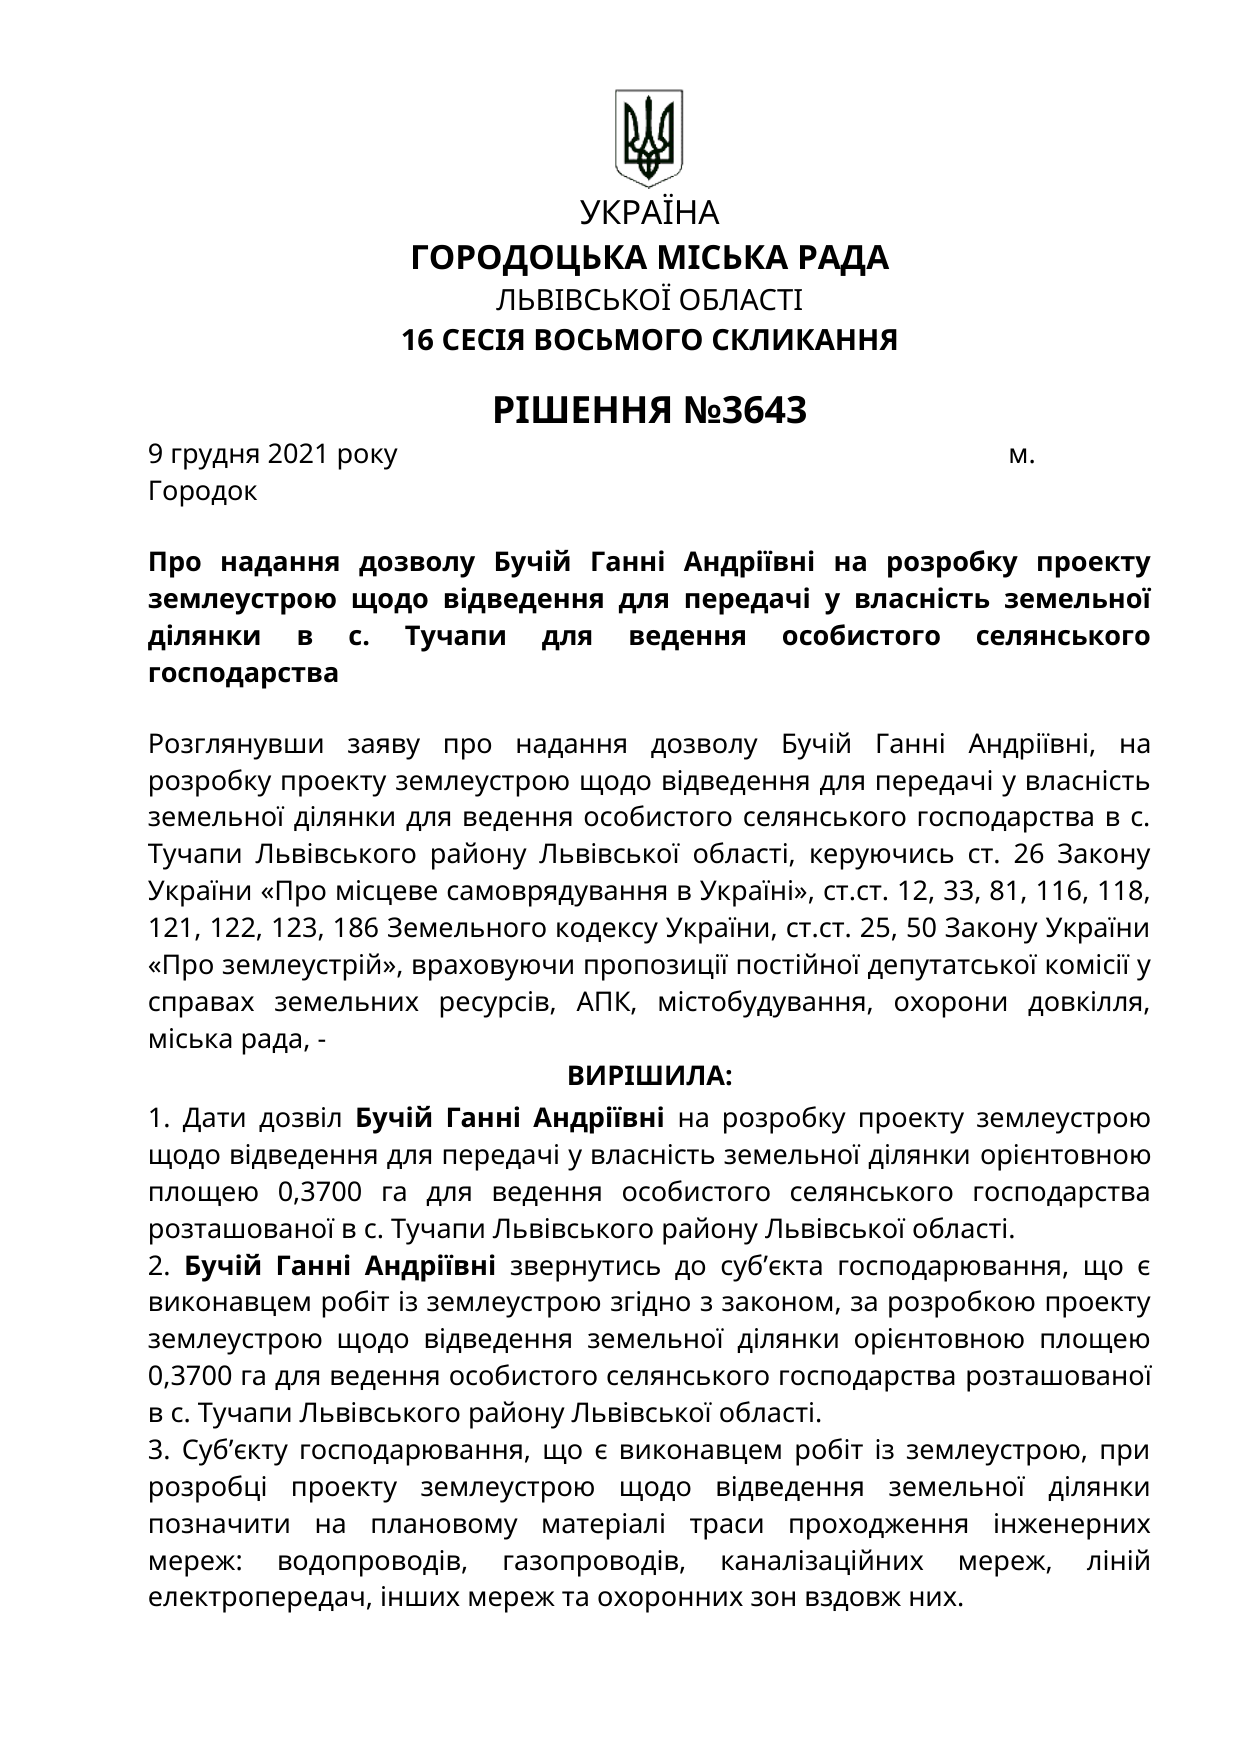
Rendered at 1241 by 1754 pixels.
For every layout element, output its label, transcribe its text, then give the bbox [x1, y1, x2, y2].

text Про надання дозволу Бучій Ганні Андріївні на розробку проекту землеустрою щодо відведення для передачі у власність земельної ділянки в с. Тучапи для ведення особистого селянського господарства [148, 543, 1152, 690]
text ВИРІШИЛА: [148, 1056, 1152, 1093]
text УКРАЇНА [148, 188, 1152, 234]
text Розглянувши заяву про надання дозволу Бучій Ганні Андріївні, на розробку проекту землеустрою щодо відведення для передачі у власність земельної ділянки для ведення особистого селянського господарства в с. Тучапи Львівського району Львівської області, керуючись ст. 26 Закону України «Про місцеве самоврядування в Україні», ст.ст. 12, 33, 81, 116, 118, 121, 122, 123, 186 Земельного кодексу України, ст.ст. 25, 50 Закону України «Про землеустрій», враховуючи пропозиції постійної депутатської комісії у справах земельних ресурсів, АПК, містобудування, охорони довкілля, міська рада, - [148, 724, 1152, 1056]
text 1. Дати дозвіл Бучій Ганні Андріївні на розробку проекту землеустрою щодо відведення для передачі у власність земельної ділянки орієнтовною площею 0,3700 га для ведення особистого селянського господарства розташованої в с. Тучапи Львівського району Львівської області. [148, 1098, 1152, 1246]
text 3. Суб’єкту господарювання, що є виконавцем робіт із землеустрою, при розробці проекту землеустрою щодо відведення земельної ділянки позначити на плановому матеріалі траси проходження інженерних мереж: водопроводів, газопроводів, каналізаційних мереж, ліній електропередач, інших мереж та охоронних зон вздовж них. [148, 1430, 1152, 1615]
text 16 СЕСІЯ ВОСЬМОГО СКЛИКАННЯ [148, 319, 1152, 359]
text 9 грудня 2021 року м. Городок [148, 435, 1152, 508]
text ГОРОДОЦЬКА МІСЬКА РАДА [148, 234, 1152, 279]
text 2. Бучій Ганні Андріївні звернутись до суб’єкта господарювання, що є виконавцем робіт із землеустрою згідно з законом, за розробкою проекту землеустрою щодо відведення земельної ділянки орієнтовною площею 0,3700 га для ведення особистого селянського господарства розташованої в с. Тучапи Львівського району Львівської області. [148, 1246, 1152, 1430]
text ЛЬВІВСЬКОЇ ОБЛАСТІ [148, 279, 1152, 319]
picture [614, 88, 685, 189]
text РІШЕННЯ №3643 [148, 384, 1152, 435]
